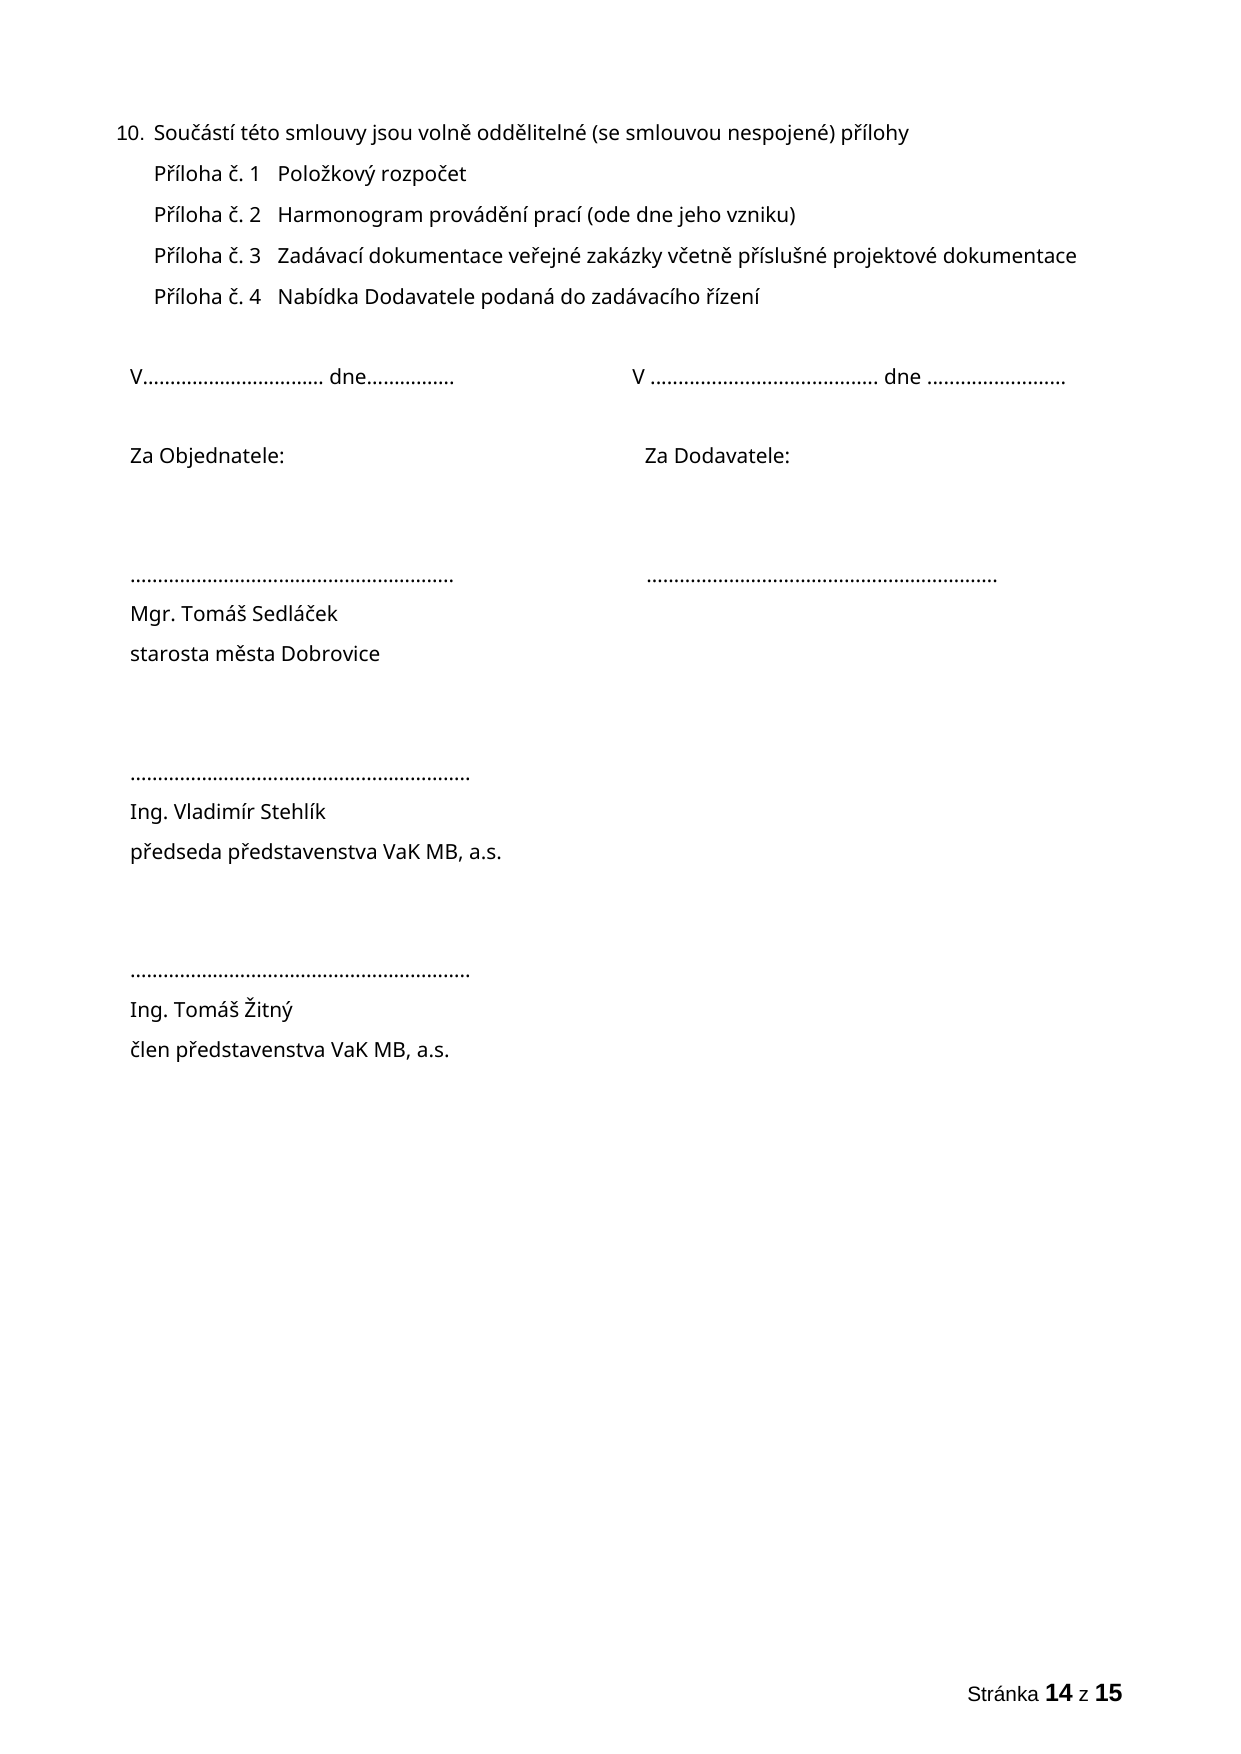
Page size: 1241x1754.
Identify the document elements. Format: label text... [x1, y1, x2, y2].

text Příloha č. 1 Položkový rozpočet [153, 159, 1122, 187]
text V…………………………… dne……………. V ......................................... dne ......................... [130, 362, 1122, 389]
text Ing. Vladimír Stehlík [130, 798, 1122, 825]
text Příloha č. 3 Zadávací dokumentace veřejné zakázky včetně příslušné projektové dokumentace [153, 241, 1122, 269]
text ………………………………………………….. ………………………………………………………. [130, 560, 1122, 587]
text Za Objednatele: Za Dodavatele: [130, 442, 1122, 469]
text Příloha č. 2 Harmonogram provádění prací (ode dne jeho vzniku) [153, 200, 1122, 228]
text …………………………………………………….. [130, 956, 1122, 983]
text Příloha č. 4 Nabídka Dodavatele podaná do zadávacího řízení [153, 282, 1122, 310]
text starosta města Dobrovice [130, 639, 1122, 667]
text …………………………………………………….. [130, 758, 1122, 785]
text Ing. Tomáš Žitný [130, 996, 1122, 1023]
list Součástí této smlouvy jsou volně oddělitelné (se smlouvou nespojené) přílohy [116, 118, 1122, 147]
text předseda představenstva VaK MB, a.s. [130, 837, 1122, 864]
text člen představenstva VaK MB, a.s. [130, 1035, 1122, 1062]
text Mgr. Tomáš Sedláček [130, 600, 1122, 627]
